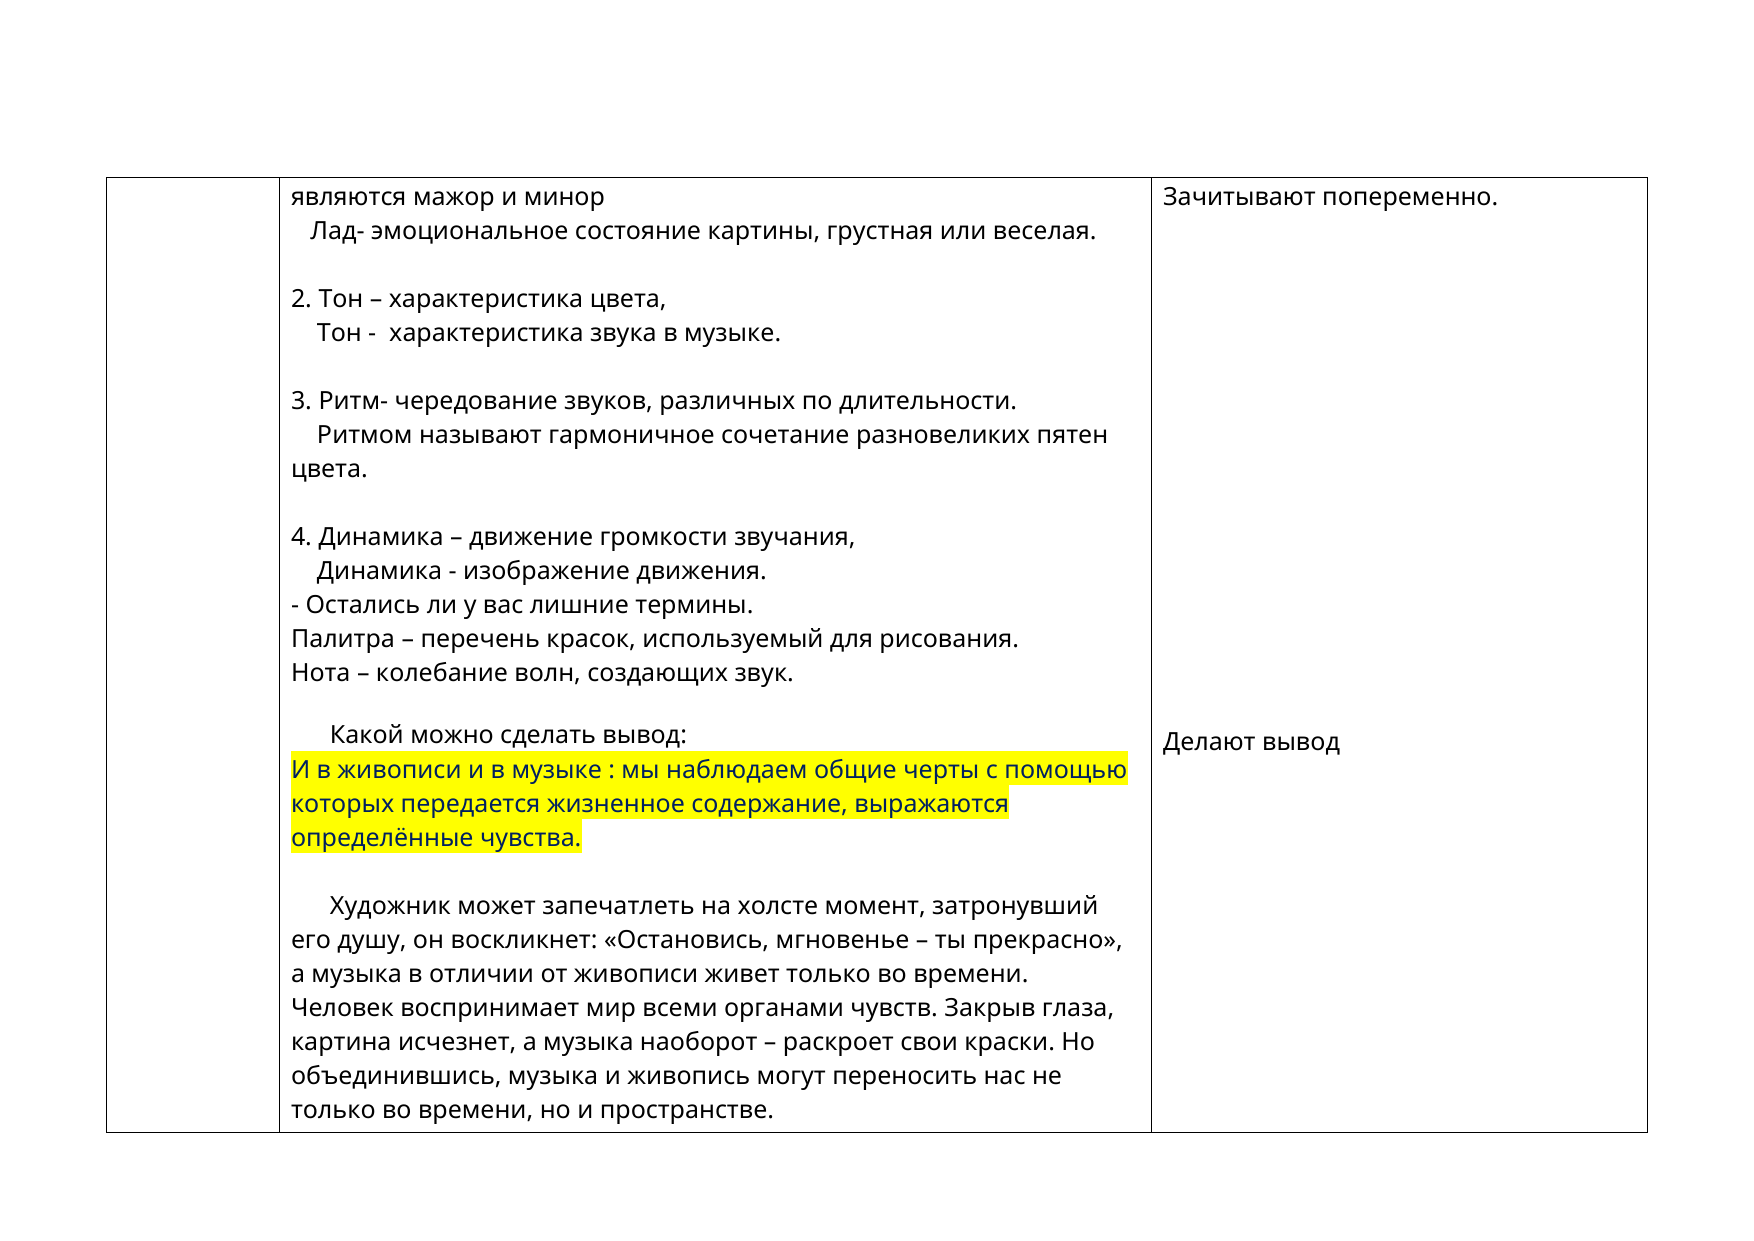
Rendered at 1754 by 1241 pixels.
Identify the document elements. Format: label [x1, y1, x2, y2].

table_cell [1152, 178, 1647, 1132]
table_cell [280, 178, 1151, 1132]
table_cell [107, 178, 279, 1132]
